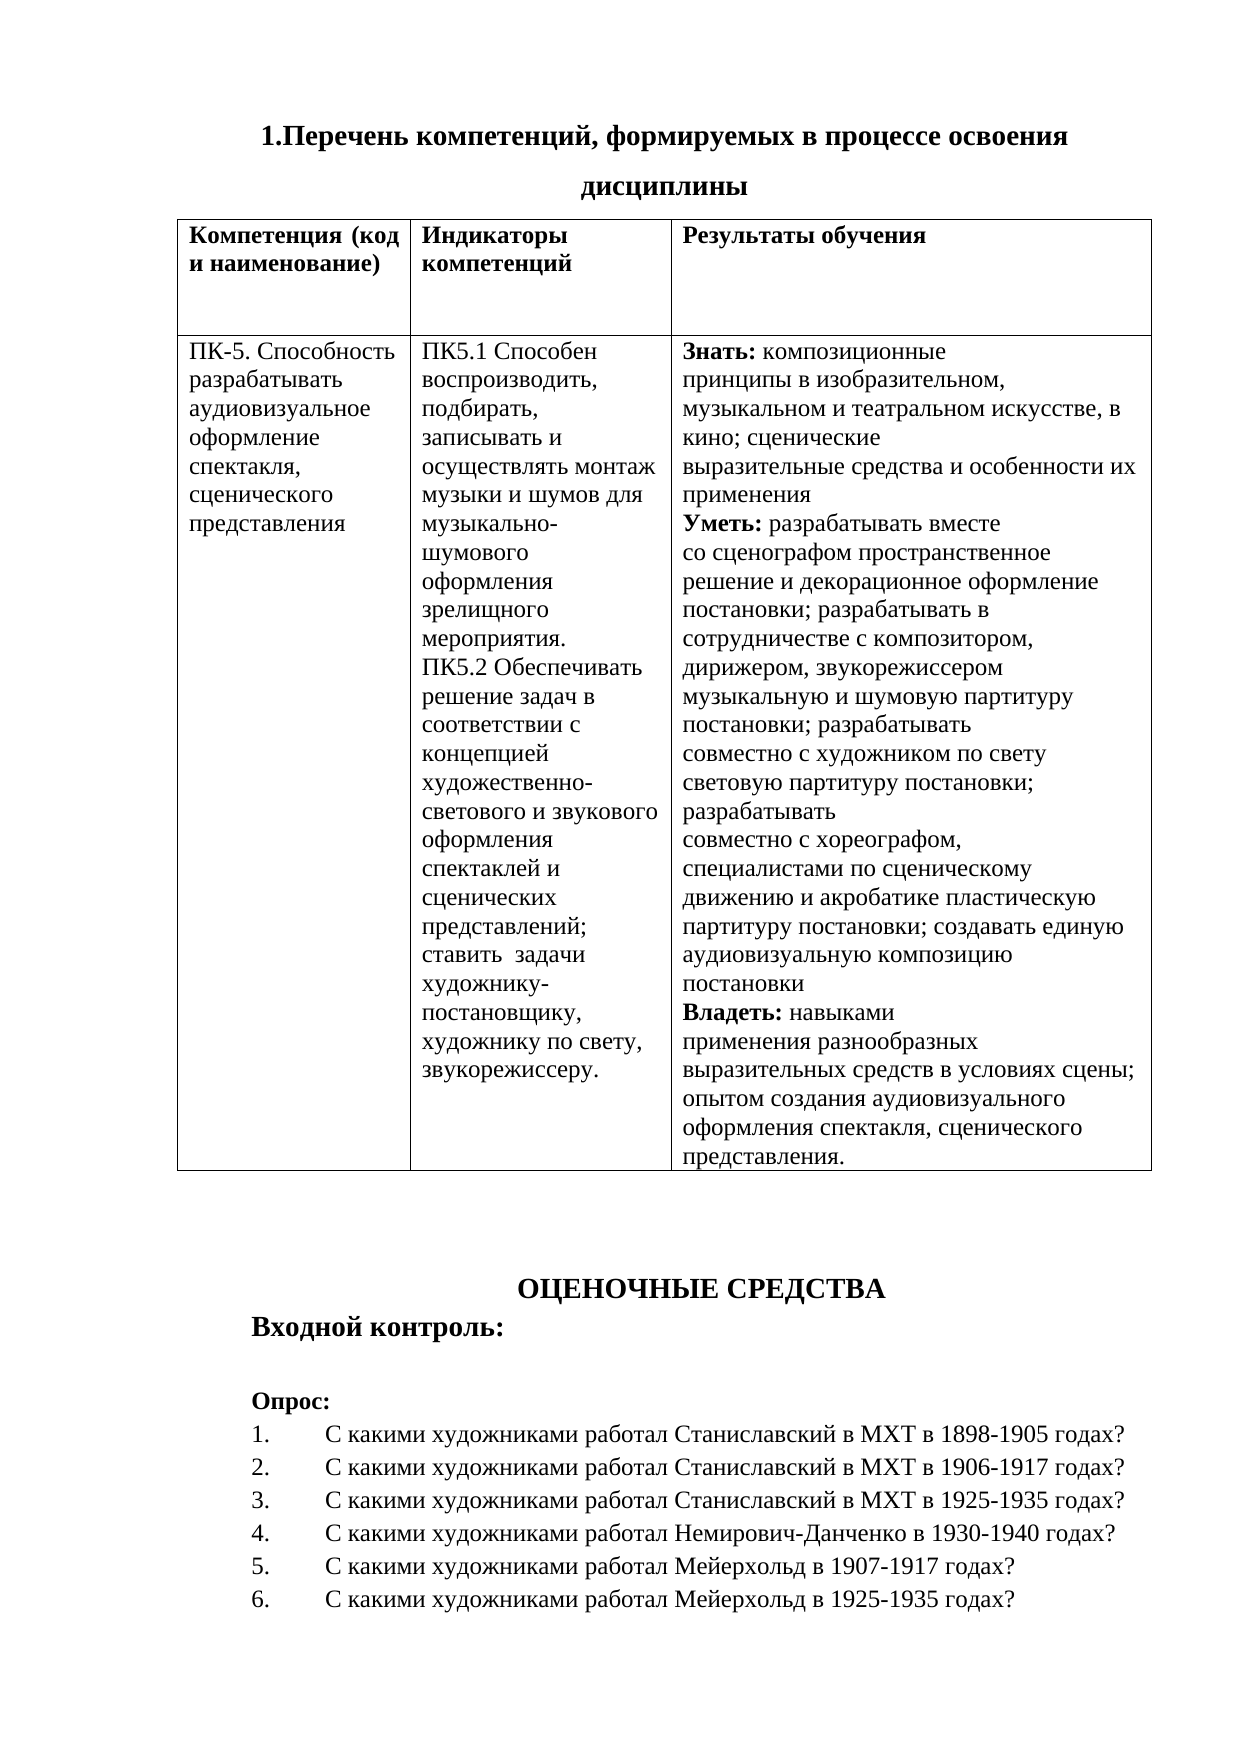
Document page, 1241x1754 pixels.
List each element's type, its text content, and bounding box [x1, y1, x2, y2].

text Входной контроль: [177, 1309, 1152, 1343]
list С какими художниками работал Мейерхольд в 1907-1917 годах? [177, 1551, 1152, 1580]
table_header Компетенция (код и наименование) [178, 220, 410, 335]
table_header Результаты обучения [672, 220, 1151, 335]
list С какими художниками работал Станиславский в МХТ в 1925-1935 годах? [177, 1485, 1152, 1514]
list С какими художниками работал Станиславский в МХТ в 1898-1905 годах? [177, 1419, 1152, 1448]
text 1.Перечень компетенций, формируемых в процессе освоения дисциплины [177, 118, 1152, 202]
list С какими художниками работал Мейерхольд в 1925-1935 годах? [177, 1584, 1152, 1613]
table_header Индикаторы компетенций [411, 220, 671, 335]
text Опрос: [177, 1386, 1152, 1415]
table_cell ПК5.1 Способен воспроизводить, подбирать, записывать и осуществлять монтаж музыки и шумов для музыкально-шумового оформления зрелищного мероприятия. ПК5.2 Обеспечивать решение задач в соответствии с концепцией художественно-светового и звукового оформления спектаклей и сценических представлений; ставить задачи художнику-постановщику, художнику по свету, звукорежиссеру. [411, 336, 671, 1169]
list С какими художниками работал Станиславский в МХТ в 1906-1917 годах? [177, 1452, 1152, 1481]
list С какими художниками работал Немирович-Данченко в 1930-1940 годах? [177, 1518, 1152, 1547]
table_cell ПК-5. Способность разрабатывать аудиовизуальное оформление спектакля, сценического представления [178, 336, 410, 1169]
text ОЦЕНОЧНЫЕ СРЕДСТВА [177, 1271, 1152, 1304]
table_cell Знать: композиционные принципы в изобразительном, музыкальном и театральном искусстве, в кино; сценические выразительные средства и особенности их применения Уметь: разрабатывать вместе со сценографом пространственное решение и декорационное оформление постановки; разрабатывать в сотрудничестве с композитором, дирижером, звукорежиссером музыкальную и шумовую партитуру постановки; разрабатывать совместно с художником по свету световую партитуру постановки; разрабатывать совместно с хореографом, специалистами по сценическому движению и акробатике пластическую партитуру постановки; создавать единую аудиовизуальную композицию постановки Владеть: навыками применения разнообразных выразительных средств в условиях сцены; опытом создания аудиовизуального оформления спектакля, сценического представления. [672, 336, 1151, 1169]
